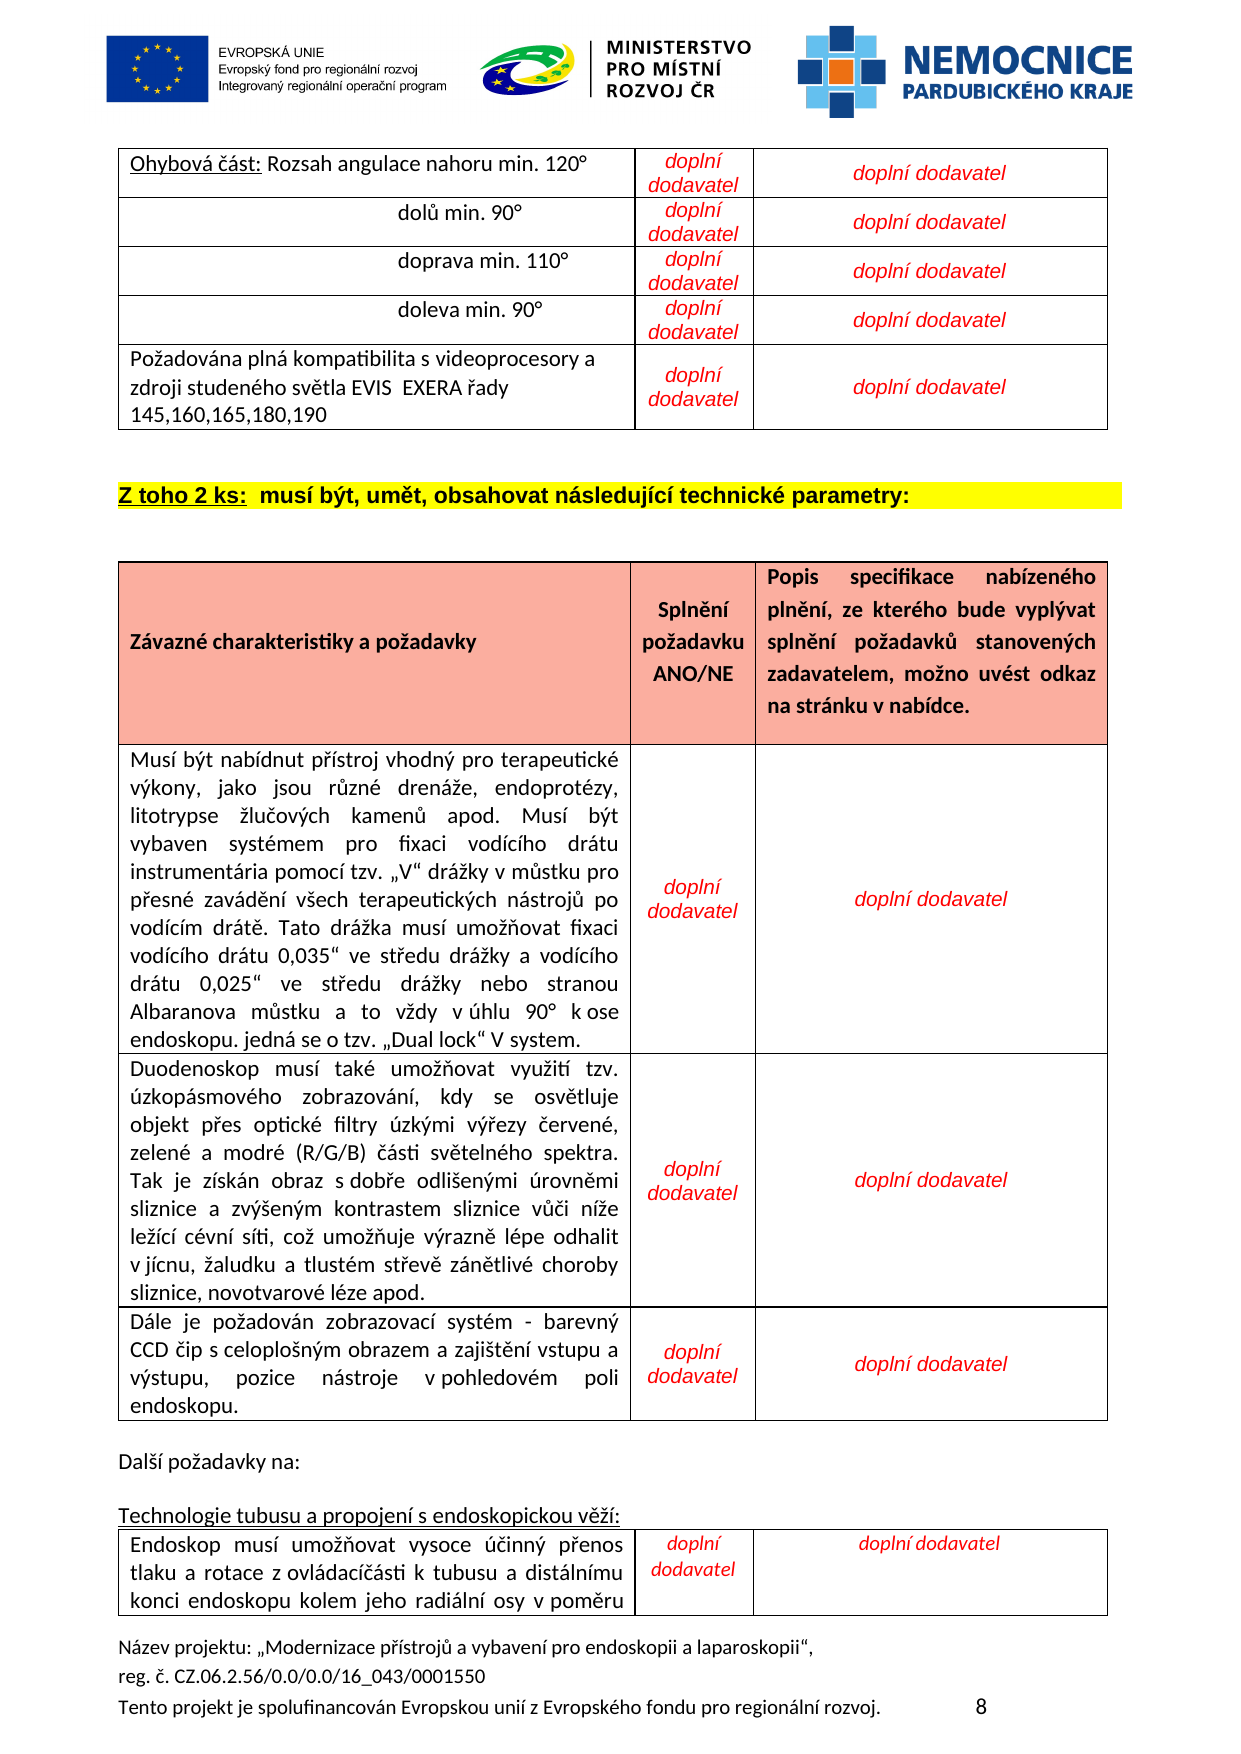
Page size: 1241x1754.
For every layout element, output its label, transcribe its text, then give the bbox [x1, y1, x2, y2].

text Další požadavky na: [118, 1447, 1122, 1475]
table_cell Dále je požadován zobrazovací systém - barevný CCD čip s celoplošným obrazem a zajištění vstupu a výstupu, pozice nástroje v pohledovém poli endoskopu. [119, 1308, 630, 1419]
table_cell dolů min. 90° [119, 198, 634, 246]
table_cell doplní dodavatel [631, 1308, 755, 1419]
table_cell Musí být nabídnut přístroj vhodný pro terapeutické výkony, jako jsou různé drenáže, endoprotézy, litotrypse žlučových kamenů apod. Musí být vybaven systémem pro fixaci vodícího drátu instrumentária pomocí tzv. „V“ drážky v můstku pro přesné zavádění všech terapeutických nástrojů po vodícím drátě. Tato drážka musí umožňovat fixaci vodícího drátu 0,035“ ve středu drážky a vodícího drátu 0,025“ ve středu drážky nebo stranou Albaranova můstku a to vždy v úhlu 90° k ose endoskopu. jedná se o tzv. „Dual lock“ V system. [119, 745, 630, 1053]
table_cell doplní dodavatel [754, 149, 1107, 197]
table_header Závazné charakteristiky a požadavky [119, 563, 630, 744]
table_cell doplní dodavatel [756, 1054, 1107, 1306]
table_header Splnění požadavku ANO/NE [631, 563, 755, 744]
table_cell doplní dodavatel [754, 345, 1107, 429]
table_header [119, 1530, 634, 1614]
picture [84, 14, 773, 124]
table_cell doplní dodavatel [631, 1054, 755, 1306]
table_cell doplní dodavatel [636, 345, 753, 429]
table_cell doprava min. 110° [119, 247, 634, 294]
table_cell doplní dodavatel [636, 198, 753, 246]
table_header doplní dodavatel [754, 1530, 1107, 1614]
table_cell Duodenoskop musí také umožňovat využití tzv. úzkopásmového zobrazování, kdy se osvětluje objekt přes optické filtry úzkými výřezy červené, zelené a modré (R/G/B) části světelného spektra. Tak je získán obraz s dobře odlišenými úrovněmi sliznice a zvýšeným kontrastem sliznice vůči níže ležící cévní síti, což umožňuje výrazně lépe odhalit v jícnu, žaludku a tlustém střevě zánětlivé choroby sliznice, novotvarové léze apod. [119, 1054, 630, 1306]
table_cell Ohybová část: Rozsah angulace nahoru min. 120° [119, 149, 634, 197]
text Z toho 2 ks: musí být, umět, obsahovat následující technické parametry: [118, 482, 1122, 509]
table_cell doplní dodavatel [756, 1308, 1107, 1419]
table_cell doplní dodavatel [754, 198, 1107, 246]
table_cell doplní dodavatel [754, 296, 1107, 343]
text Technologie tubusu a propojení s endoskopickou věží: [118, 1501, 1122, 1529]
table_cell doplní dodavatel [636, 296, 753, 343]
table_cell doplní dodavatel [756, 745, 1107, 1053]
table_cell doplní dodavatel [636, 247, 753, 294]
table_header Popis specifikace nabízeného plnění, ze kterého bude vyplývat splnění požadavků stanovených zadavatelem, možno uvést odkaz na stránku v nabídce. [756, 563, 1107, 744]
table_cell doplní dodavatel [754, 247, 1107, 294]
table_header doplní dodavatel [636, 1530, 753, 1614]
picture [796, 24, 1133, 119]
table_cell doplní dodavatel [631, 745, 755, 1053]
table_cell doplní dodavatel [636, 149, 753, 197]
table_cell Požadována plná kompatibilita s videoprocesory a zdroji studeného světla EVIS EXERA řady 145,160,165,180,190 [119, 345, 634, 429]
table_cell doleva min. 90° [119, 296, 634, 343]
